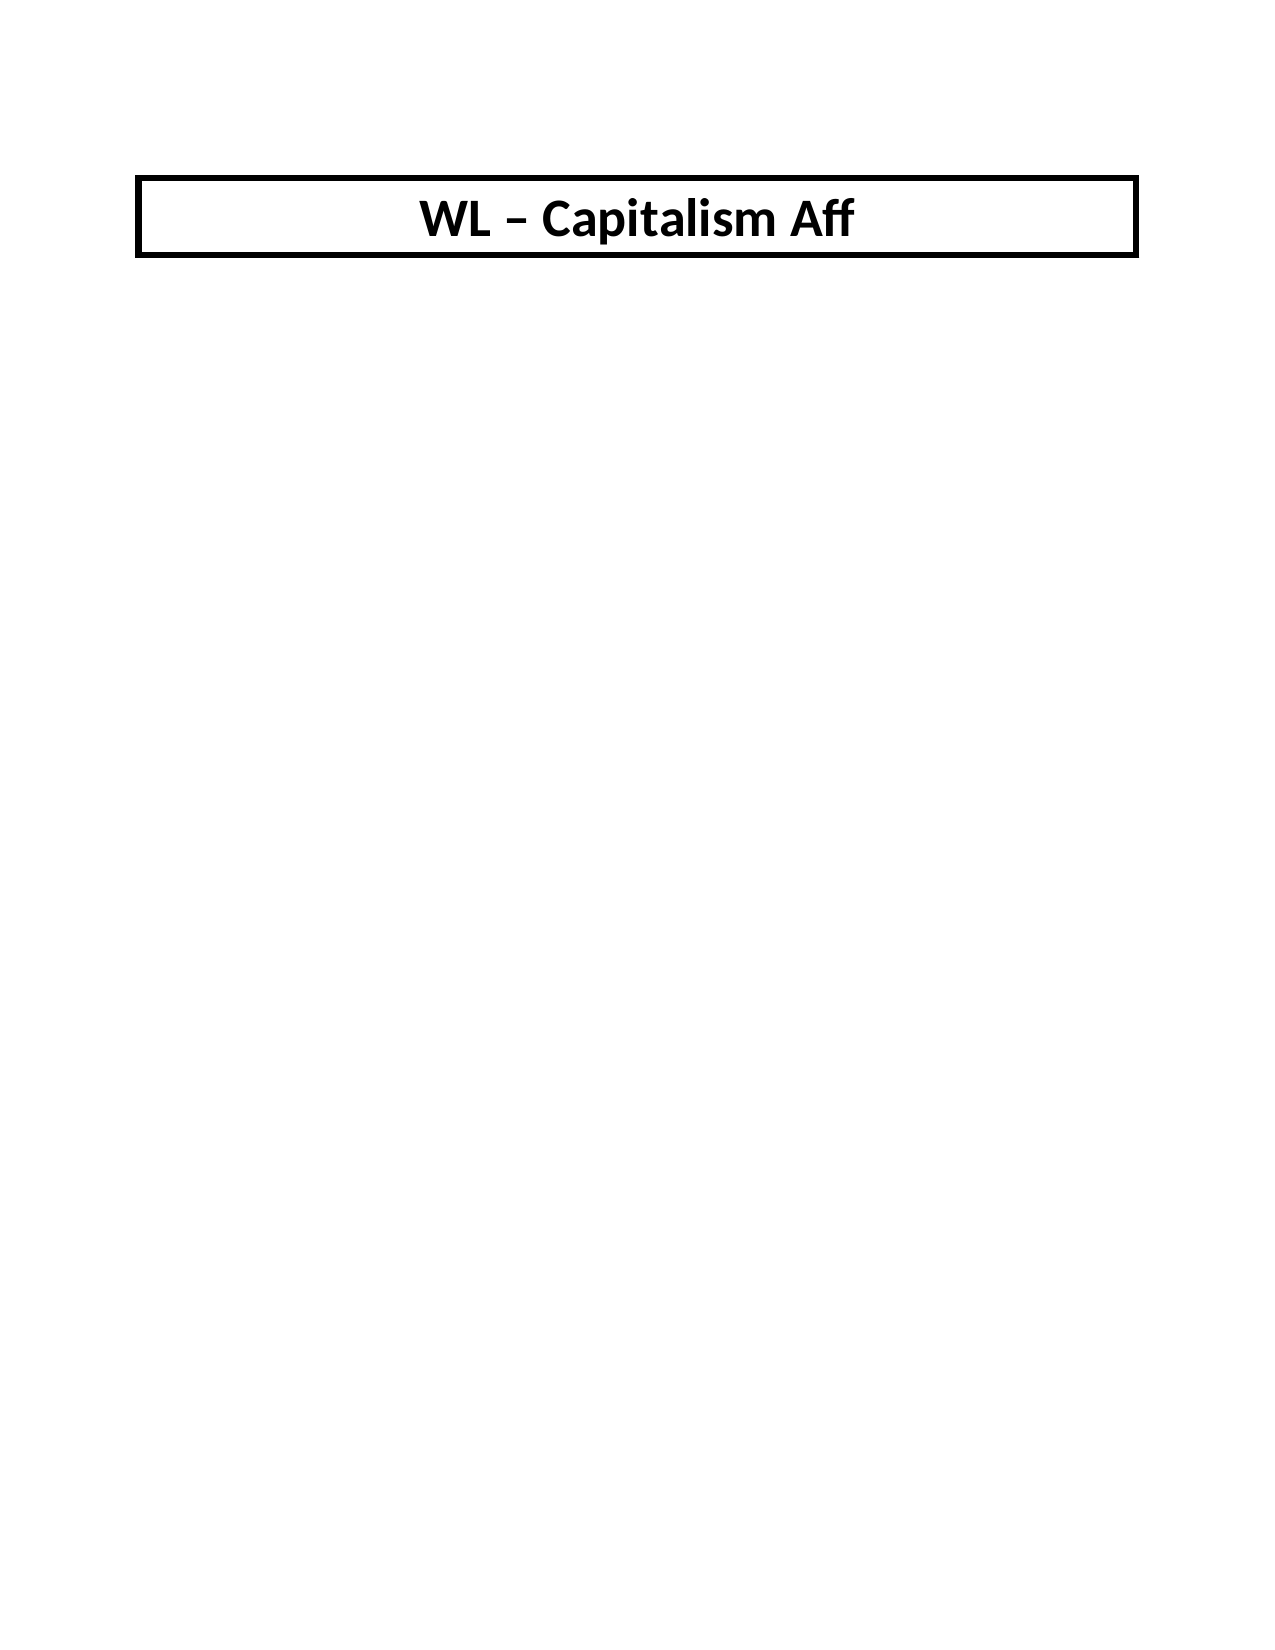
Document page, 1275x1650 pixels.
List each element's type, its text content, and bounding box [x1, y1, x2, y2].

subtitle WL – Capitalism Aff [142, 181, 1133, 252]
